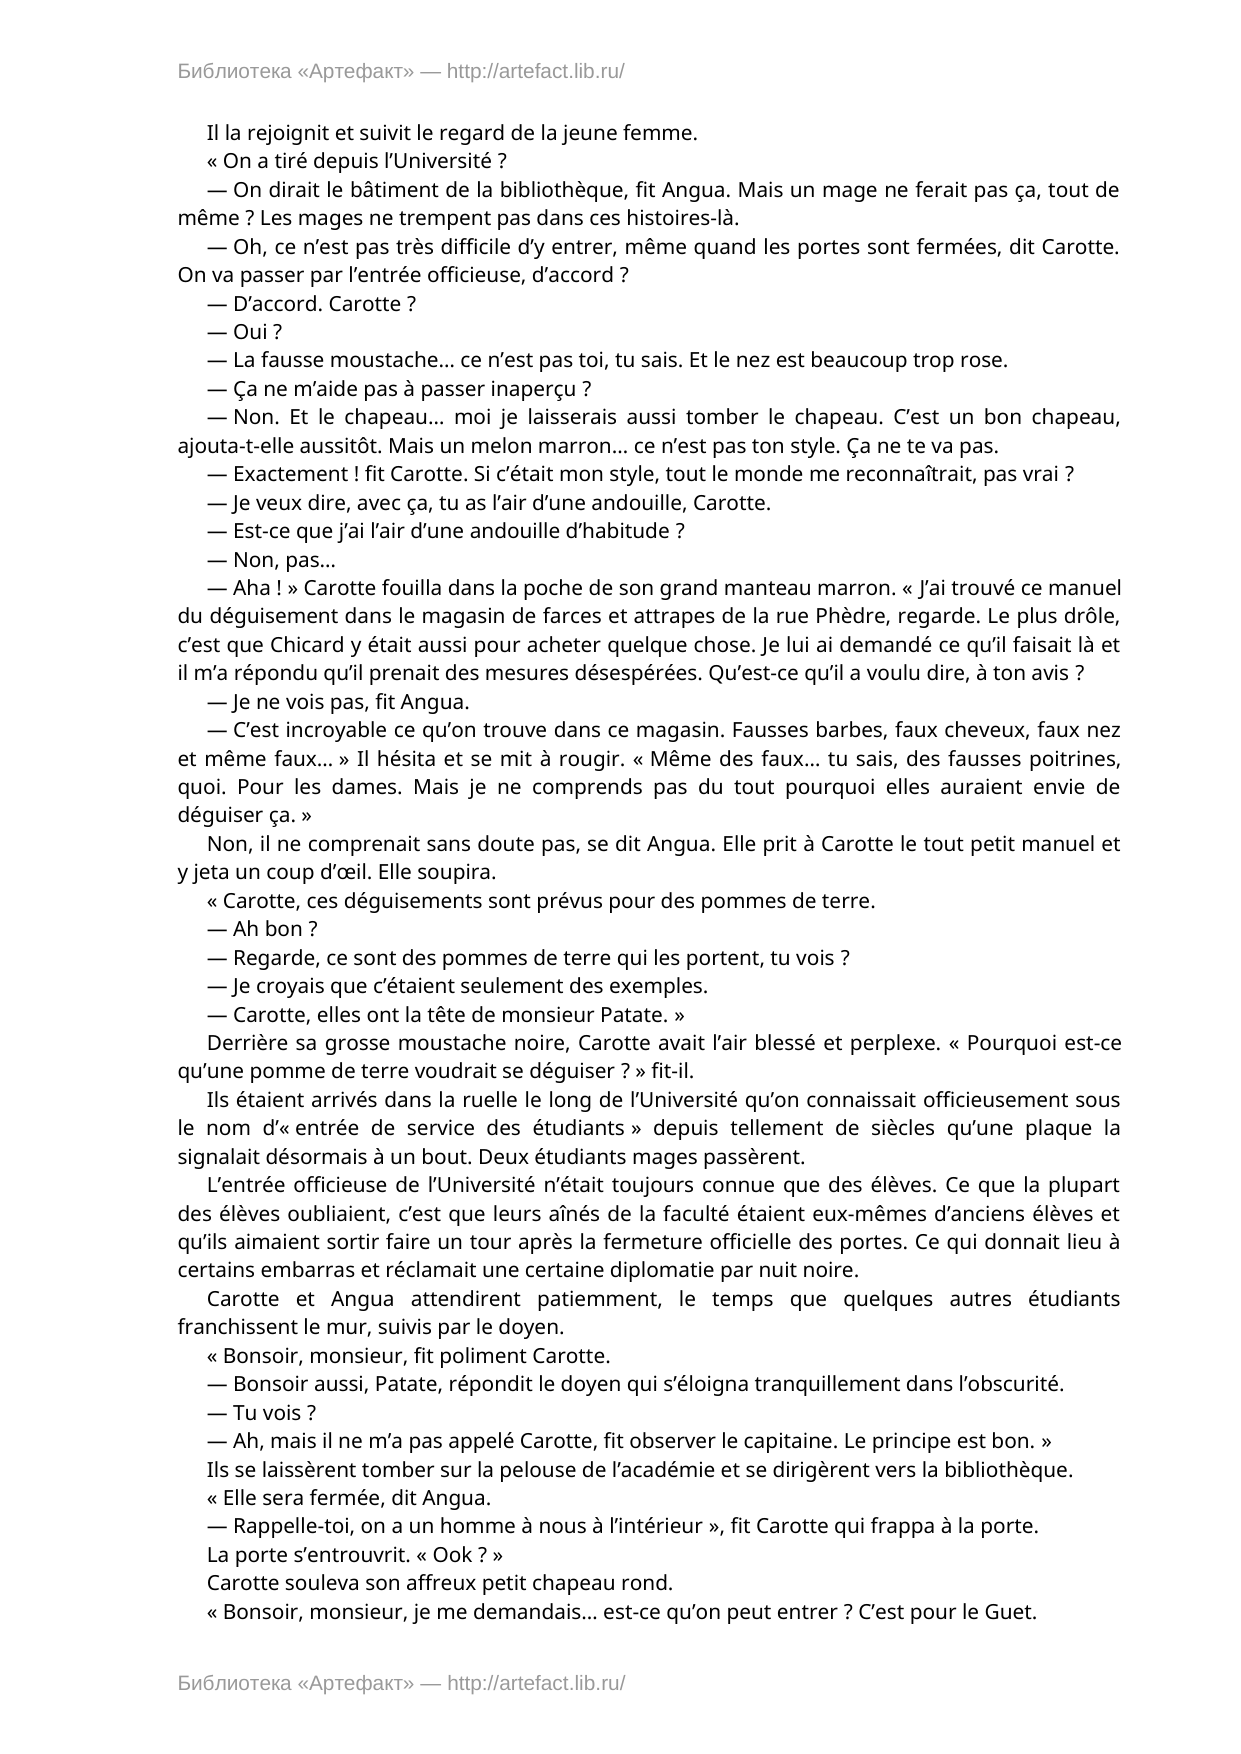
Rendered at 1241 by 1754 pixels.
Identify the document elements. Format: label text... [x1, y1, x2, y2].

text — Je croyais que c’étaient seulement des exemples. [177, 971, 1122, 1000]
text — Non. Et le chapeau… moi je laisserais aussi tomber le chapeau. C’est un bon chapeau, ajouta-t-elle aussitôt. Mais un melon marron… ce n’est pas ton style. Ça ne te va pas. [177, 402, 1122, 459]
text — Regarde, ce sont des pommes de terre qui les portent, tu vois ? [177, 943, 1122, 971]
text — C’est incroyable ce qu’on trouve dans ce magasin. Fausses barbes, faux cheveux, faux nez et même faux… » Il hésita et se mit à rougir. « Même des faux… tu sais, des fausses poitrines, quoi. Pour les dames. Mais je ne comprends pas du tout pourquoi elles auraient envie de déguiser ça. » [177, 715, 1122, 829]
text — Est-ce que j’ai l’air d’une andouille d’habitude ? [177, 516, 1122, 545]
text « Elle sera fermée, dit Angua. [177, 1483, 1122, 1512]
text — Ça ne m’aide pas à passer inaperçu ? [177, 374, 1122, 402]
text Carotte et Angua attendirent patiemment, le temps que quelques autres étudiants franchissent le mur, suivis par le doyen. [177, 1284, 1122, 1341]
text « Carotte, ces déguisements sont prévus pour des pommes de terre. [177, 886, 1122, 914]
text « Bonsoir, monsieur, fit poliment Carotte. [177, 1341, 1122, 1369]
text Derrière sa grosse moustache noire, Carotte avait l’air blessé et perplexe. « Pourquoi est-ce qu’une pomme de terre voudrait se déguiser ? » fit-il. [177, 1028, 1122, 1085]
text — D’accord. Carotte ? [177, 289, 1122, 317]
text Carotte souleva son affreux petit chapeau rond. [177, 1568, 1122, 1597]
text « Bonsoir, monsieur, je me demandais… est-ce qu’on peut entrer ? C’est pour le Guet. [177, 1597, 1122, 1625]
text — Rappelle-toi, on a un homme à nous à l’intérieur », fit Carotte qui frappa à la porte. [177, 1512, 1122, 1540]
text Il la rejoignit et suivit le regard de la jeune femme. [177, 118, 1122, 147]
text — Je veux dire, avec ça, tu as l’air d’une andouille, Carotte. [177, 488, 1122, 516]
text L’entrée officieuse de l’Université n’était toujours connue que des élèves. Ce que la plupart des élèves oubliaient, c’est que leurs aînés de la faculté étaient eux-mêmes d’anciens élèves et qu’ils aimaient sortir faire un tour après la fermeture officielle des portes. Ce qui donnait lieu à certains embarras et réclamait une certaine diplomatie par nuit noire. [177, 1170, 1122, 1284]
text — Oh, ce n’est pas très difficile d’y entrer, même quand les portes sont fermées, dit Carotte. On va passer par l’entrée officieuse, d’accord ? [177, 232, 1122, 289]
text — On dirait le bâtiment de la bibliothèque, fit Angua. Mais un mage ne ferait pas ça, tout de même ? Les mages ne trempent pas dans ces histoires-là. [177, 175, 1122, 232]
text Ils se laissèrent tomber sur la pelouse de l’académie et se dirigèrent vers la bibliothèque. [177, 1455, 1122, 1483]
text — Non, pas… [177, 545, 1122, 573]
text — Ah bon ? [177, 914, 1122, 943]
text — Carotte, elles ont la tête de monsieur Patate. » [177, 1000, 1122, 1028]
text — Oui ? [177, 317, 1122, 346]
text — Je ne vois pas, fit Angua. [177, 687, 1122, 715]
text « On a tiré depuis l’Université ? [177, 147, 1122, 175]
text — Exactement ! fit Carotte. Si c’était mon style, tout le monde me reconnaîtrait, pas vrai ? [177, 459, 1122, 488]
text — Bonsoir aussi, Patate, répondit le doyen qui s’éloigna tranquillement dans l’obscurité. [177, 1369, 1122, 1398]
text — Tu vois ? [177, 1398, 1122, 1426]
text — Aha ! » Carotte fouilla dans la poche de son grand manteau marron. « J’ai trouvé ce manuel du déguisement dans le magasin de farces et attrapes de la rue Phèdre, regarde. Le plus drôle, c’est que Chicard y était aussi pour acheter quelque chose. Je lui ai demandé ce qu’il faisait là et il m’a répondu qu’il prenait des mesures désespérées. Qu’est-ce qu’il a voulu dire, à ton avis ? [177, 573, 1122, 687]
text — Ah, mais il ne m’a pas appelé Carotte, fit observer le capitaine. Le principe est bon. » [177, 1426, 1122, 1455]
text — La fausse moustache… ce n’est pas toi, tu sais. Et le nez est beaucoup trop rose. [177, 346, 1122, 374]
text Non, il ne comprenait sans doute pas, se dit Angua. Elle prit à Carotte le tout petit manuel et y jeta un coup d’œil. Elle soupira. [177, 829, 1122, 886]
text Ils étaient arrivés dans la ruelle le long de l’Université qu’on connaissait officieusement sous le nom d’« entrée de service des étudiants » depuis tellement de siècles qu’une plaque la signalait désormais à un bout. Deux étudiants mages passèrent. [177, 1085, 1122, 1170]
text La porte s’entrouvrit. « Ook ? » [177, 1540, 1122, 1568]
